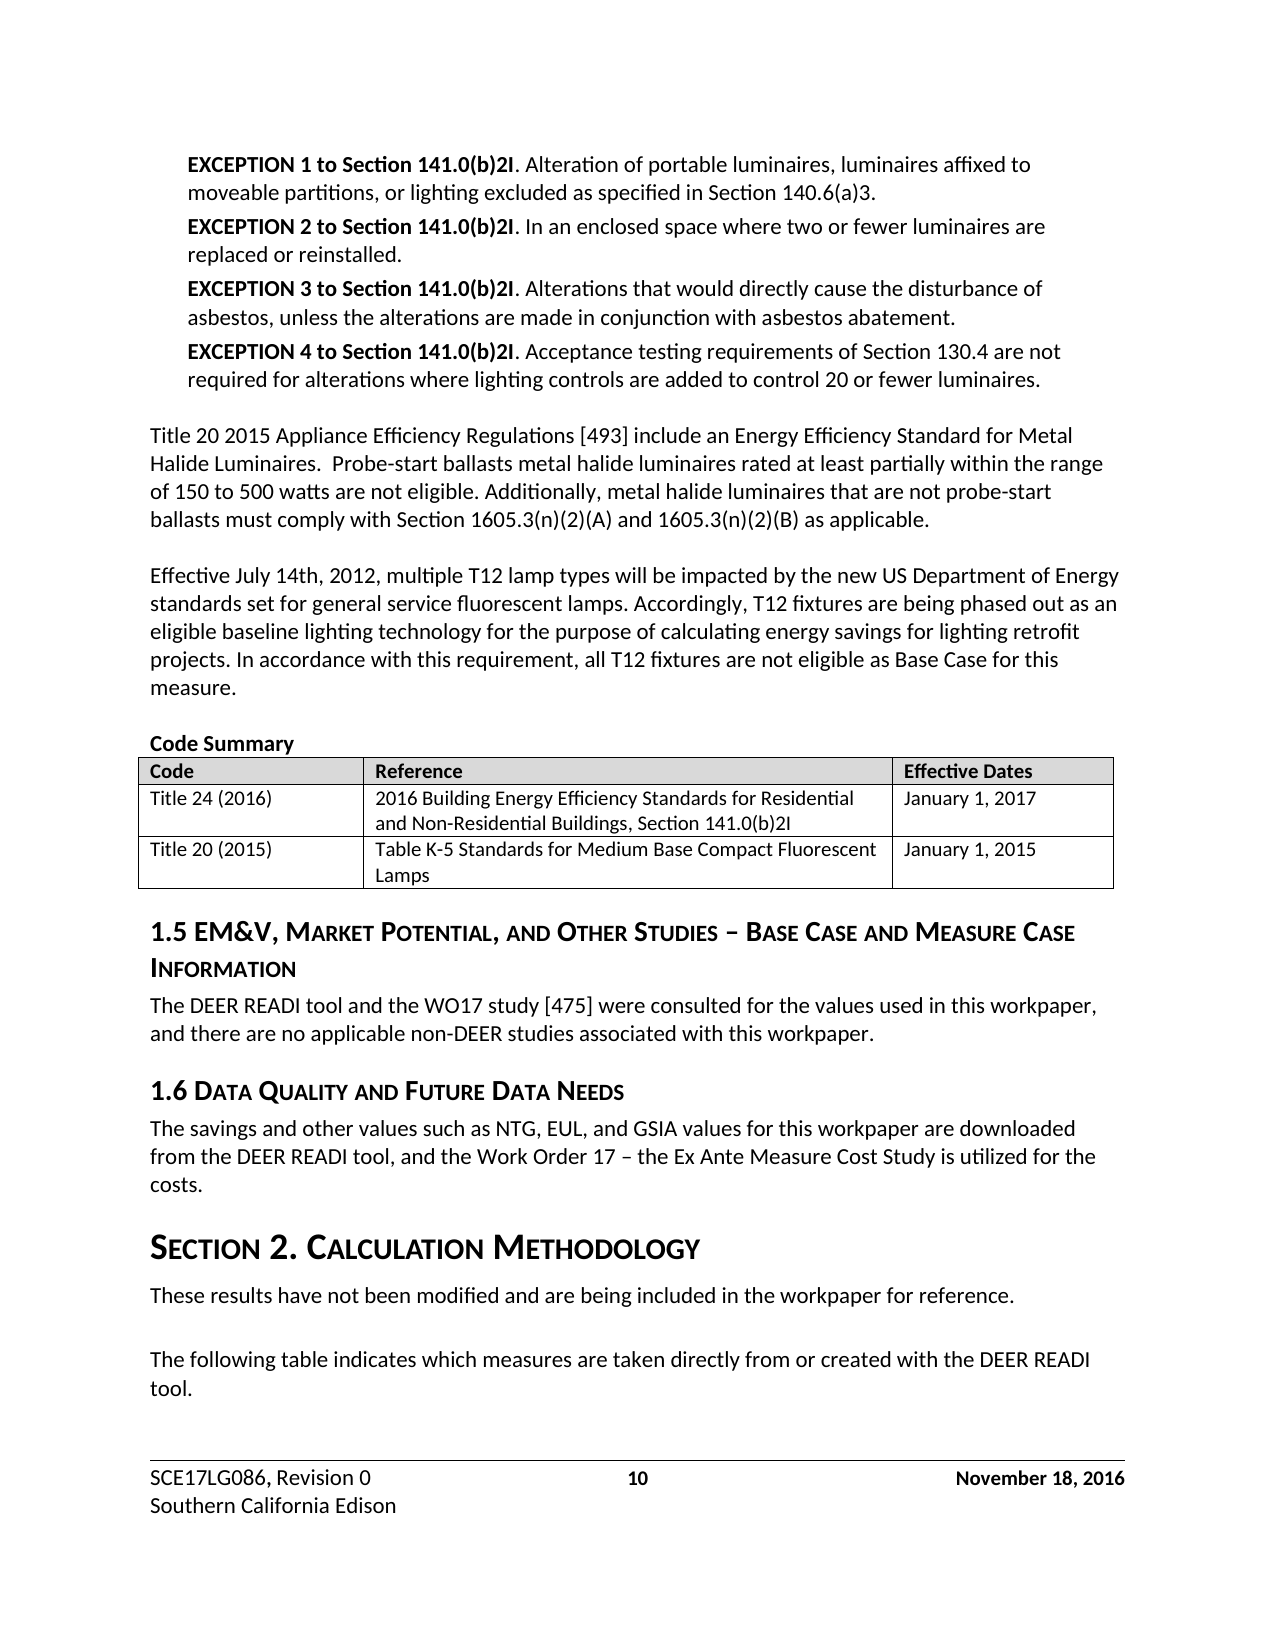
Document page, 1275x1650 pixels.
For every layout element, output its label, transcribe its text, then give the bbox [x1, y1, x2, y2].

list EXCEPTION 3 to Section 141.0(b)2I. Alterations that would directly cause the disturbance of asbestos, unless the alterations are made in conjunction with asbestos abatement. [187, 274, 1125, 331]
table_cell January 1, 2015 [893, 837, 1113, 887]
table_header Reference [364, 758, 892, 784]
table_cell Title 24 (2016) [139, 785, 363, 836]
text The savings and other values such as NTG, EUL, and GSIA values for this workpaper are downloaded from the DEER READI tool, and the Work Order 17 – the Ex Ante Measure Cost Study is utilized for the costs. [150, 1114, 1125, 1198]
subtitle 1.5 EM&V, Market Potential, and Other Studies – Base Case and Measure Case Information [150, 913, 1125, 985]
list EXCEPTION 4 to Section 141.0(b)2I. Acceptance testing requirements of Section 130.4 are not required for alterations where lighting controls are added to control 20 or fewer luminaires. [187, 337, 1125, 393]
table_cell 2016 Building Energy Efficiency Standards for Residential and Non-Residential Buildings, Section 141.0(b)2I [364, 785, 892, 836]
list EXCEPTION 2 to Section 141.0(b)2I. In an enclosed space where two or fewer luminaires are replaced or reinstalled. [187, 212, 1125, 268]
text The DEER READI tool and the WO17 study [475] were consulted for the values used in this workpaper, and there are no applicable non-DEER studies associated with this workpaper. [150, 991, 1125, 1047]
subtitle Section 2. Calculation Methodology [150, 1223, 1125, 1269]
text The following table indicates which measures are taken directly from or created with the DEER READI tool. [150, 1346, 1125, 1402]
text Code Summary [150, 729, 1125, 757]
text Effective July 14th, 2012, multiple T12 lamp types will be impacted by the new US Department of Energy standards set for general service fluorescent lamps. Accordingly, T12 fixtures are being phased out as an eligible baseline lighting technology for the purpose of calculating energy savings for lighting retrofit projects. In accordance with this requirement, all T12 fixtures are not eligible as Base Case for this measure. [150, 561, 1125, 701]
list EXCEPTION 1 to Section 141.0(b)2I. Alteration of portable luminaires, luminaires affixed to moveable partitions, or lighting excluded as specified in Section 140.6(a)3. [187, 150, 1125, 206]
table_header Effective Dates [893, 758, 1113, 784]
text Title 20 2015 Appliance Efficiency Regulations [493] include an Energy Efficiency Standard for Metal Halide Luminaires. Probe-start ballasts metal halide luminaires rated at least partially within the range of 150 to 500 watts are not eligible. Additionally, metal halide luminaires that are not probe-start ballasts must comply with Section 1605.3(n)(2)(A) and 1605.3(n)(2)(B) as applicable. [150, 421, 1125, 533]
text These results have not been modified and are being included in the workpaper for reference. [150, 1281, 1125, 1309]
table_cell Title 20 (2015) [139, 837, 363, 887]
table_cell Table K-5 Standards for Medium Base Compact Fluorescent Lamps [364, 837, 892, 887]
subtitle 1.6 Data Quality and Future Data Needs [150, 1072, 1125, 1108]
table_cell January 1, 2017 [893, 785, 1113, 836]
table_header Code [139, 758, 363, 784]
